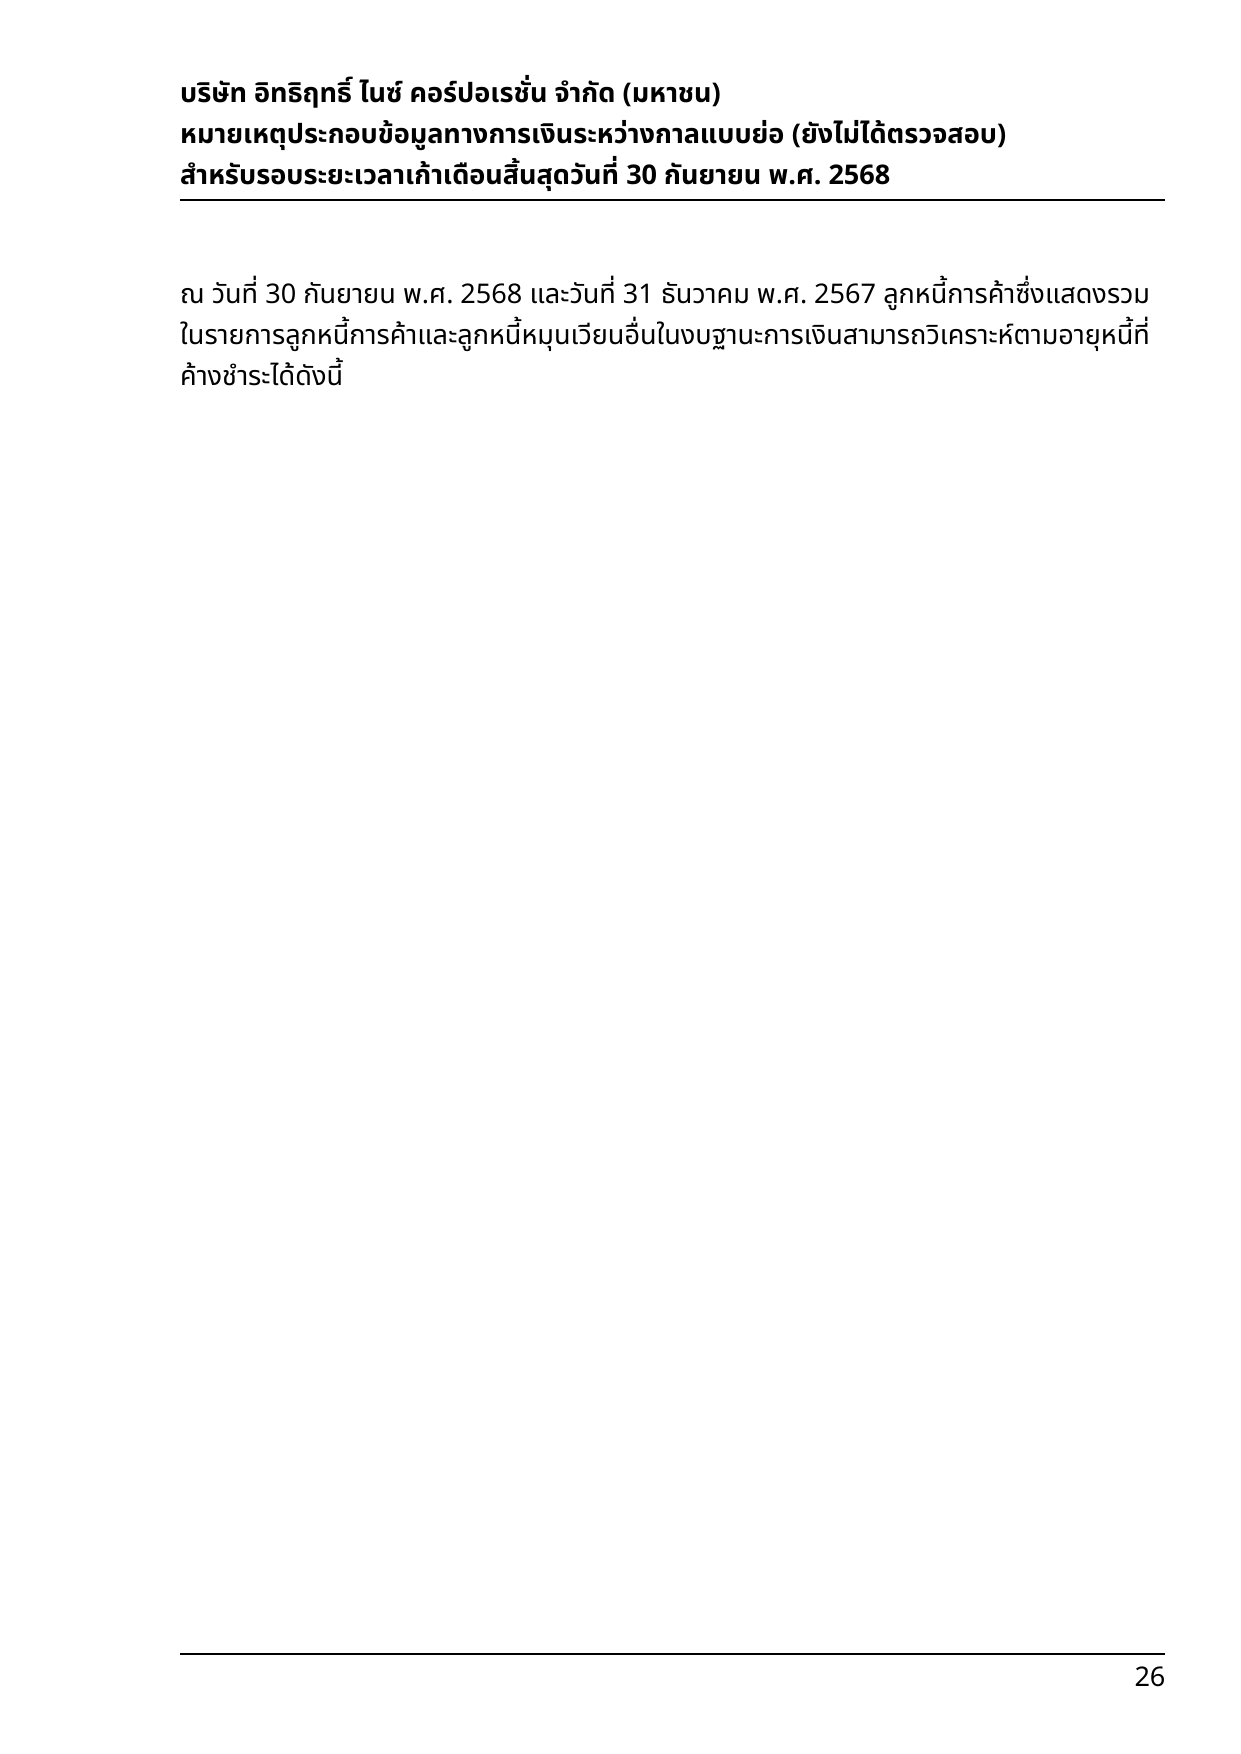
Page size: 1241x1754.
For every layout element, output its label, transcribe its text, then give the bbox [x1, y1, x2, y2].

text ณ วันที่ 30 กันยายน พ.ศ. 2568 และวันที่ 31 ธันวาคม พ.ศ. 2567 ลูกหนี้การค้าซึ่งแสดงรวมในรายการลูกหนี้การค้าและลูกหนี้หมุนเวียนอื่นในงบฐานะการเงินสามารถวิเคราะห์ตามอายุหนี้ที่ค้างชำระได้ดังนี้ [180, 275, 1165, 398]
